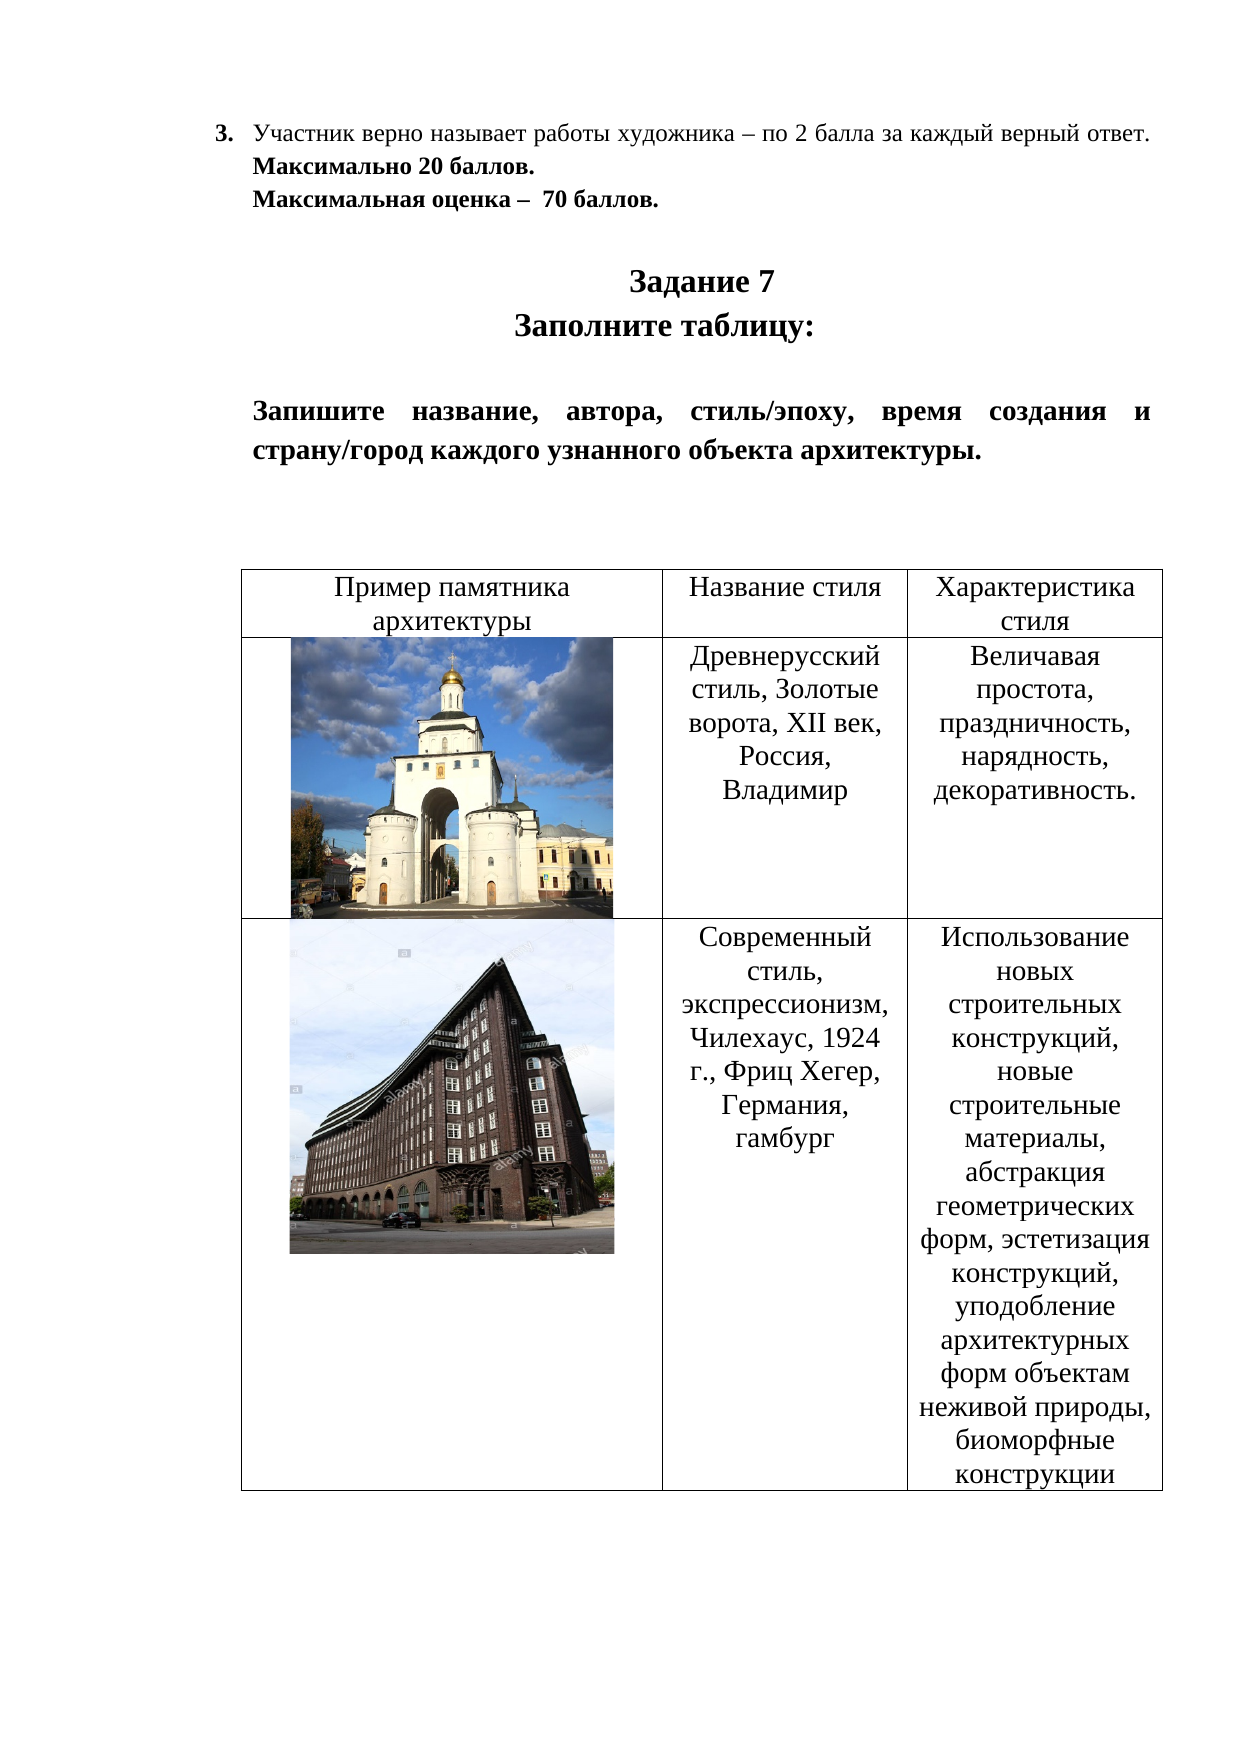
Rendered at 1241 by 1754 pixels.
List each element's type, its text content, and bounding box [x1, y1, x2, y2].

table_header Название стиля [663, 570, 907, 637]
table_header Пример памятника архитектуры [242, 570, 662, 637]
table_cell Использование новых строительных конструкций, новые строительные материалы, абстракция геометрических форм, эстетизация конструкций, уподобление архитектурных форм объектам неживой природы, биоморфные конструкции [908, 919, 1162, 1489]
table_cell Величавая простота, праздничность, нарядность, декоративность. [908, 638, 1162, 918]
table_header Характеристика стиля [908, 570, 1162, 637]
table_cell Современный стиль, экспрессионизм, Чилехаус, 1924 г., Фриц Хегер, Германия, гамбург [663, 919, 907, 1489]
table_cell [242, 919, 662, 1489]
table_cell [614, 638, 662, 918]
list Задание 7 [252, 261, 1152, 299]
picture [289, 637, 615, 1254]
list Запишите название, автора, стиль/эпоху, время создания и страну/город каждого узнанного объекта архитектуры. [252, 393, 1152, 466]
table_cell Древнерусский стиль, Золотые ворота, ХII век, Россия, Владимир [663, 638, 907, 918]
table_cell [242, 638, 290, 918]
list Заполните таблицу: [177, 305, 1152, 344]
list Участник верно называет работы художника – по 2 балла за каждый верный ответ. Максимально 20 баллов. [215, 118, 1152, 180]
list Максимальная оценка – 70 баллов. [252, 184, 1152, 213]
